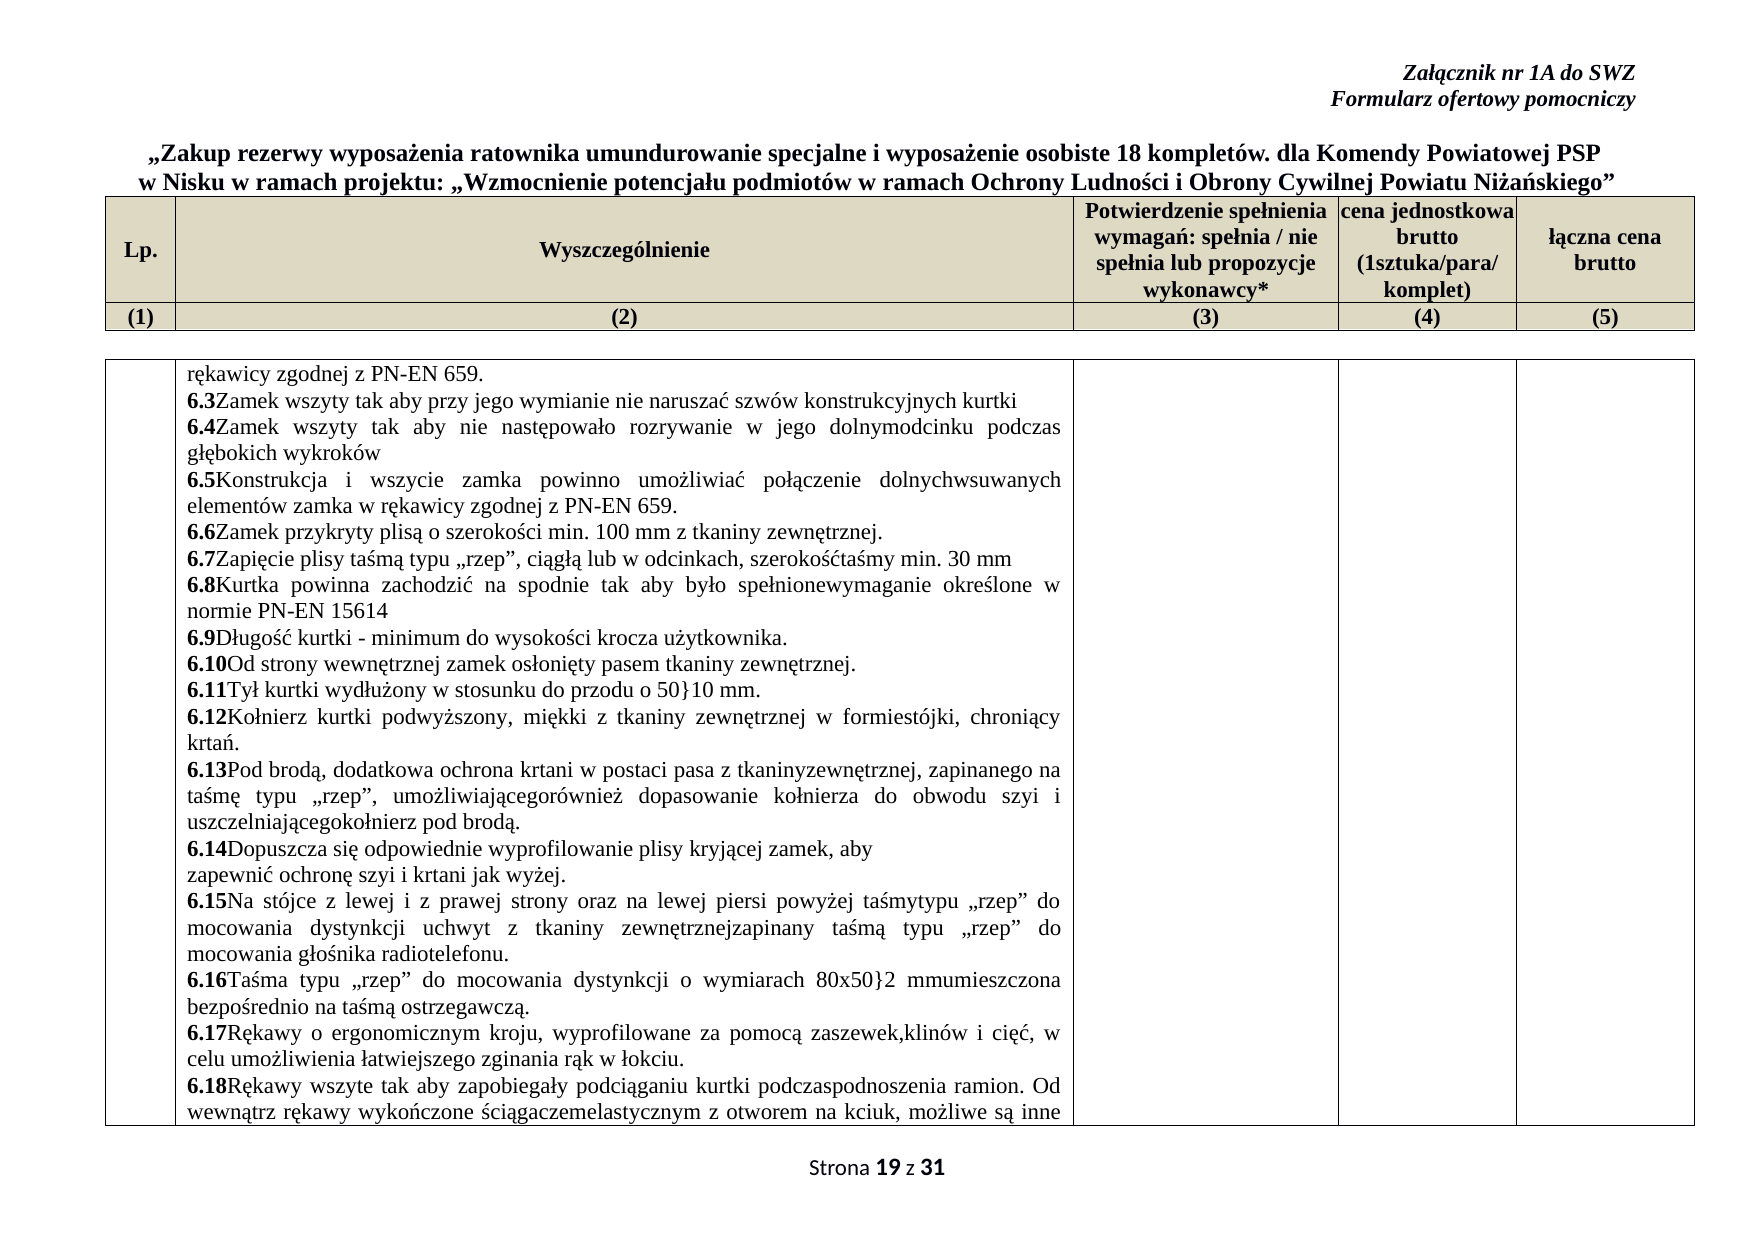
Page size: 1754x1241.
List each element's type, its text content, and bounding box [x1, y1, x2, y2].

table_cell [1339, 360, 1516, 1124]
table_cell 6 [106, 360, 175, 1124]
table_cell [1517, 360, 1694, 1124]
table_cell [176, 360, 1073, 1124]
table_cell [1074, 360, 1338, 1124]
